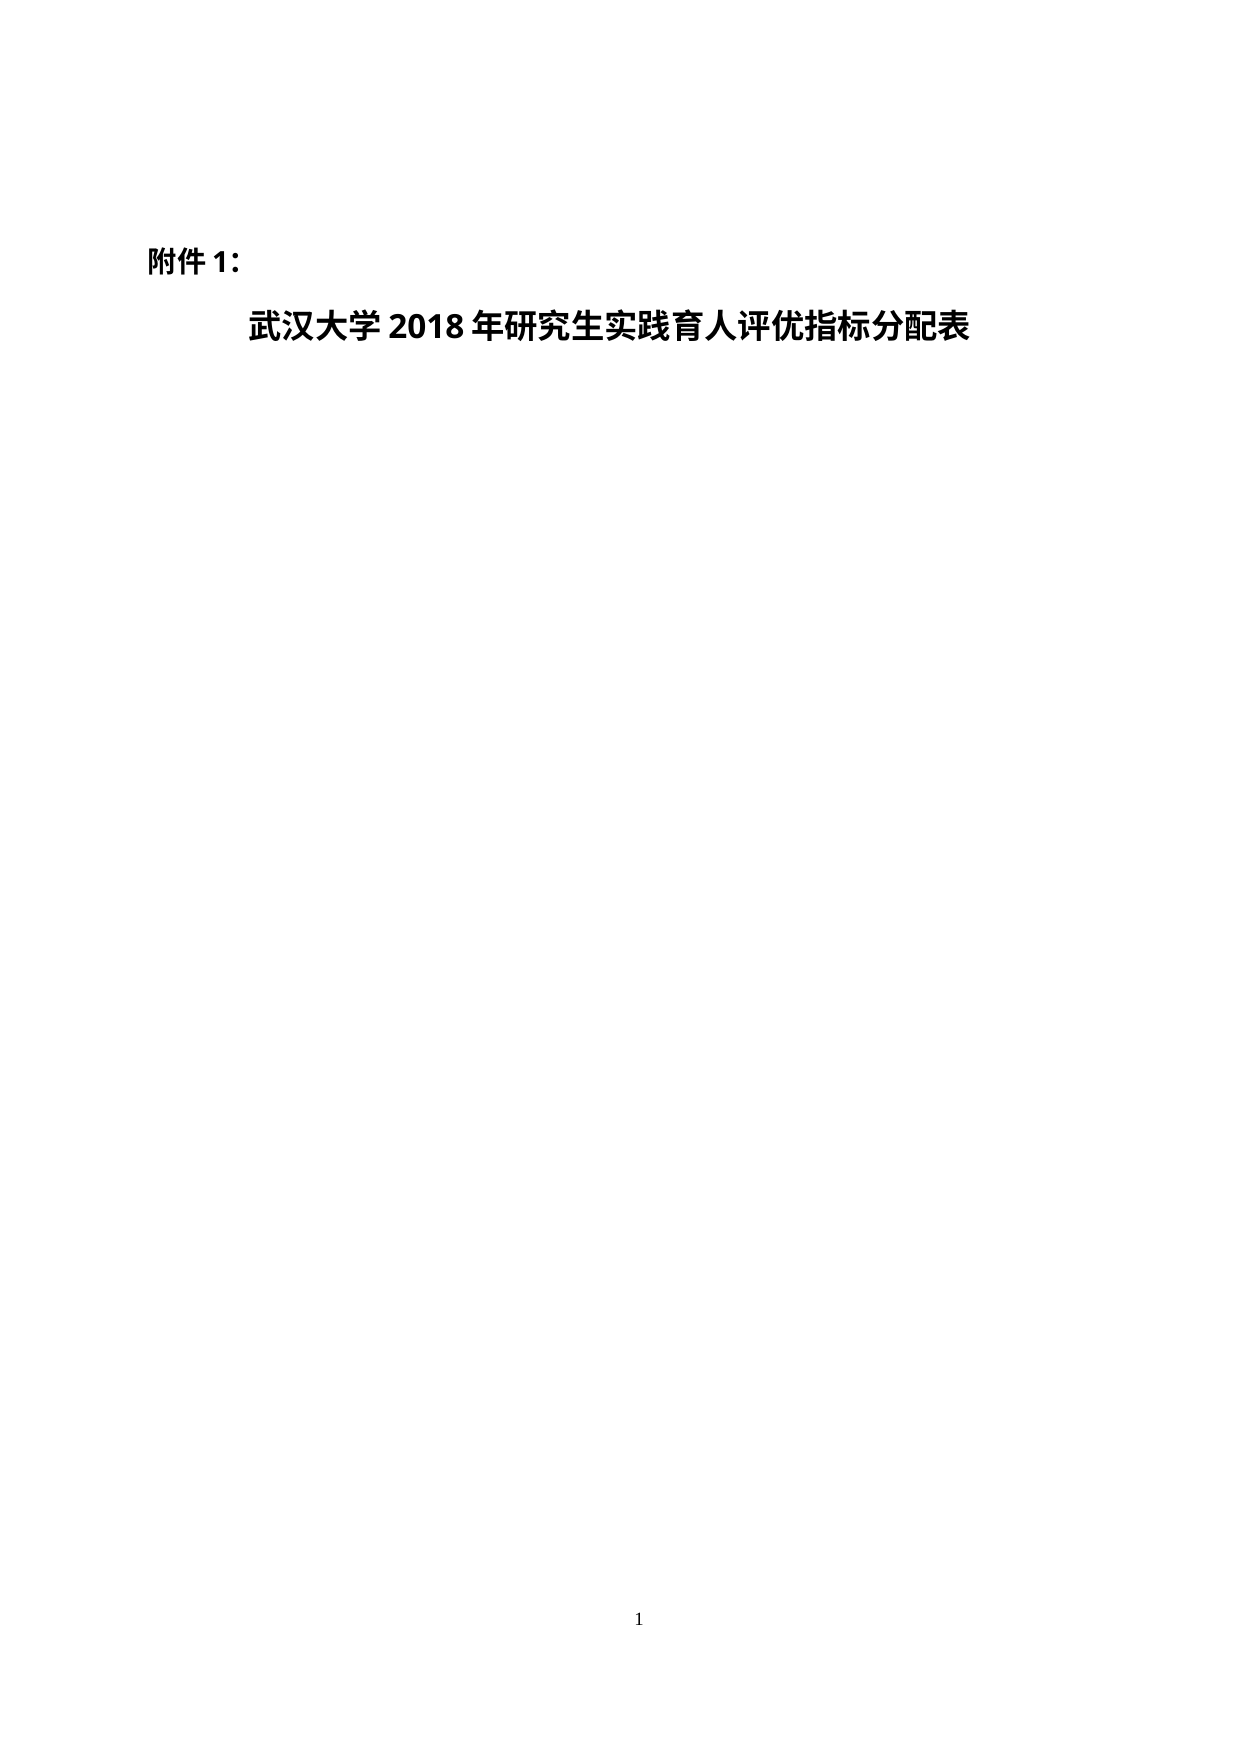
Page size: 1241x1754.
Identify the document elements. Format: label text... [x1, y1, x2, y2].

text 武汉大学2018年研究生实践育人评优指标分配表 [148, 292, 1093, 357]
text 附件1： [148, 227, 1093, 292]
